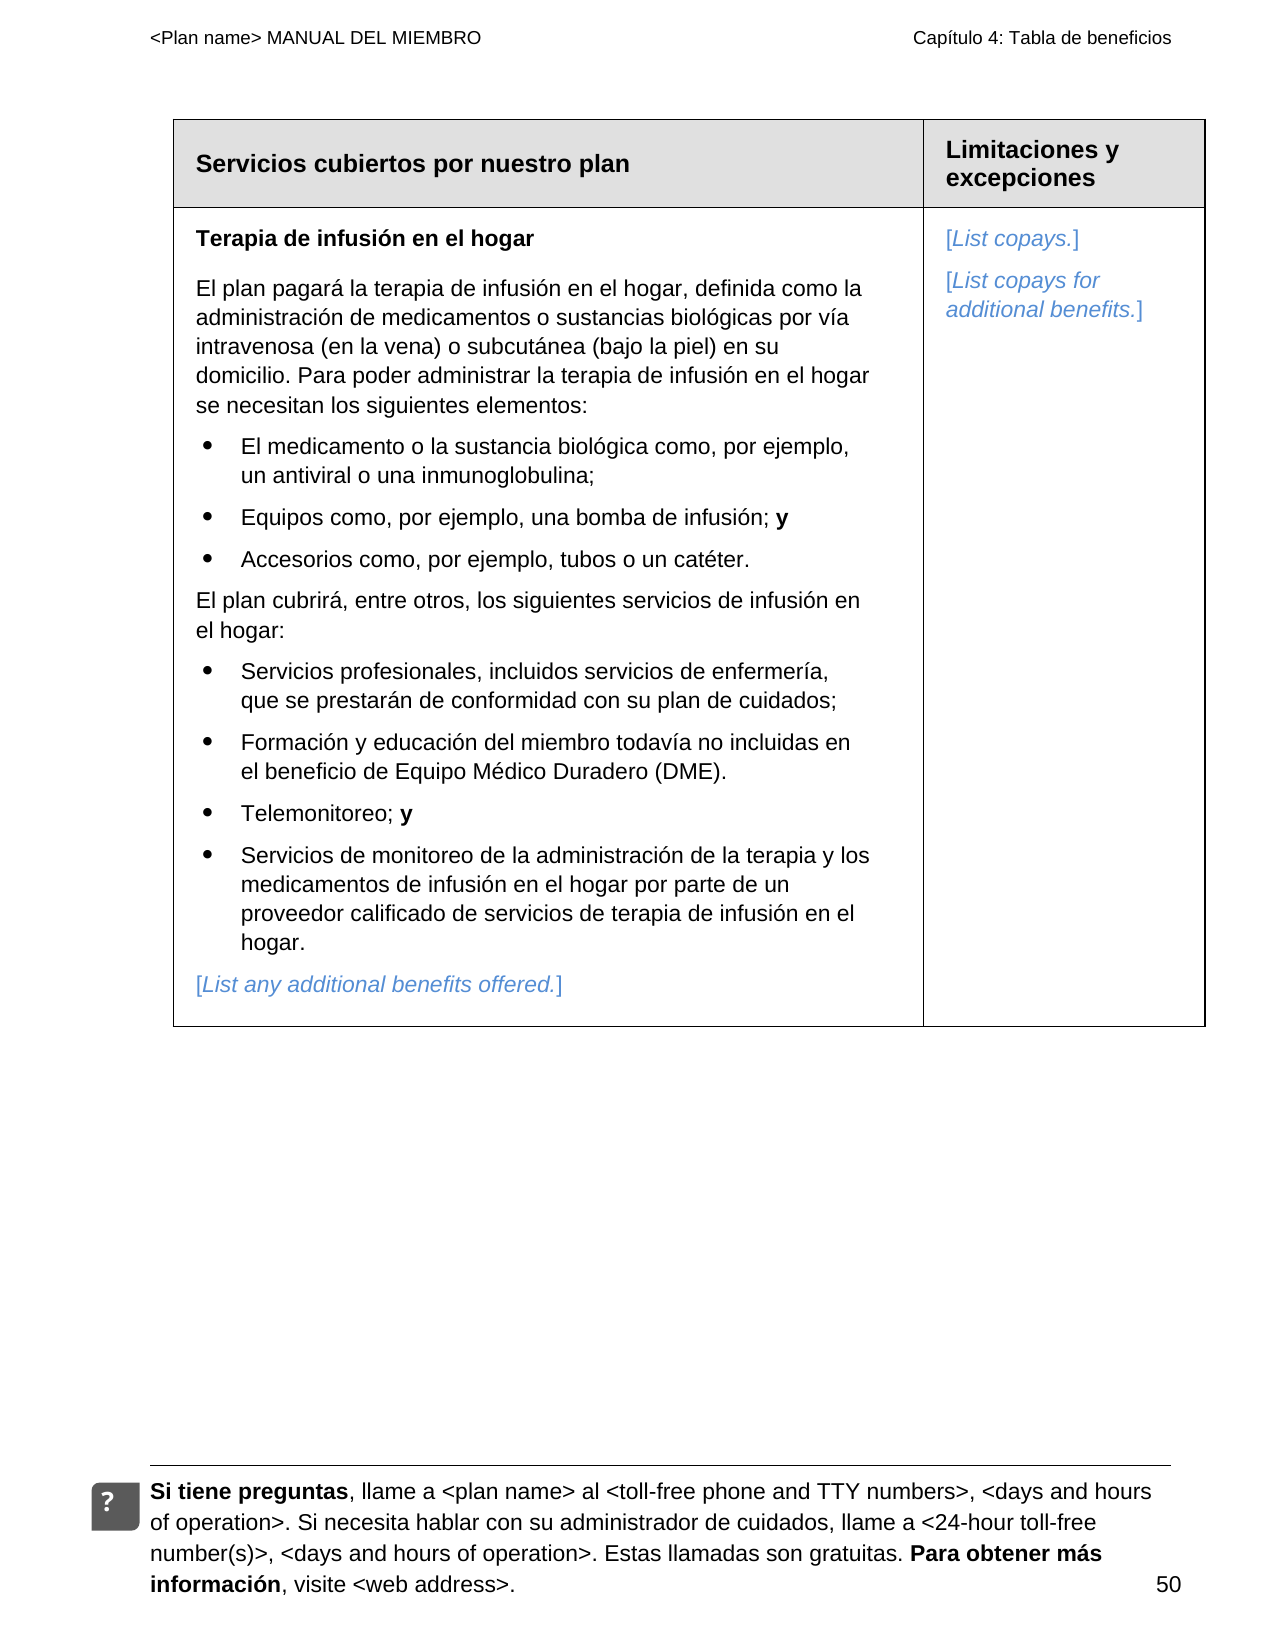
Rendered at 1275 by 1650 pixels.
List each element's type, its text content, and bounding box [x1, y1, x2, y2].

table_cell Terapia de infusión en el hogar El plan pagará la terapia de infusión en el hogar, definida como la administración de medicamentos o sustancias biológicas por vía intravenosa (en la vena) o subcutánea (bajo la piel) en su domicilio. Para poder administrar la terapia de infusión en el hogar se necesitan los siguientes elementos: El medicamento o la sustancia biológica como, por ejemplo, un antiviral o una inmunoglobulina; Equipos como, por ejemplo, una bomba de infusión; y Accesorios como, por ejemplo, tubos o un catéter. El plan cubrirá, entre otros, los siguientes servicios de infusión en el hogar: Servicios profesionales, incluidos servicios de enfermería, que se prestarán de conformidad con su plan de cuidados; Formación y educación del miembro todavía no incluidas en el beneficio de Equipo Médico Duradero (DME). Telemonitoreo; y Servicios de monitoreo de la administración de la terapia y los medicamentos de infusión en el hogar por parte de un proveedor calificado de servicios de terapia de infusión en el hogar. [List any additional benefits offered.] [174, 208, 923, 1026]
table_header Limitaciones y excepciones [924, 120, 1204, 207]
table_cell [List copays.] [List copays for additional benefits.] [924, 208, 1204, 1026]
table_header Servicios cubiertos por nuestro plan [174, 120, 923, 207]
